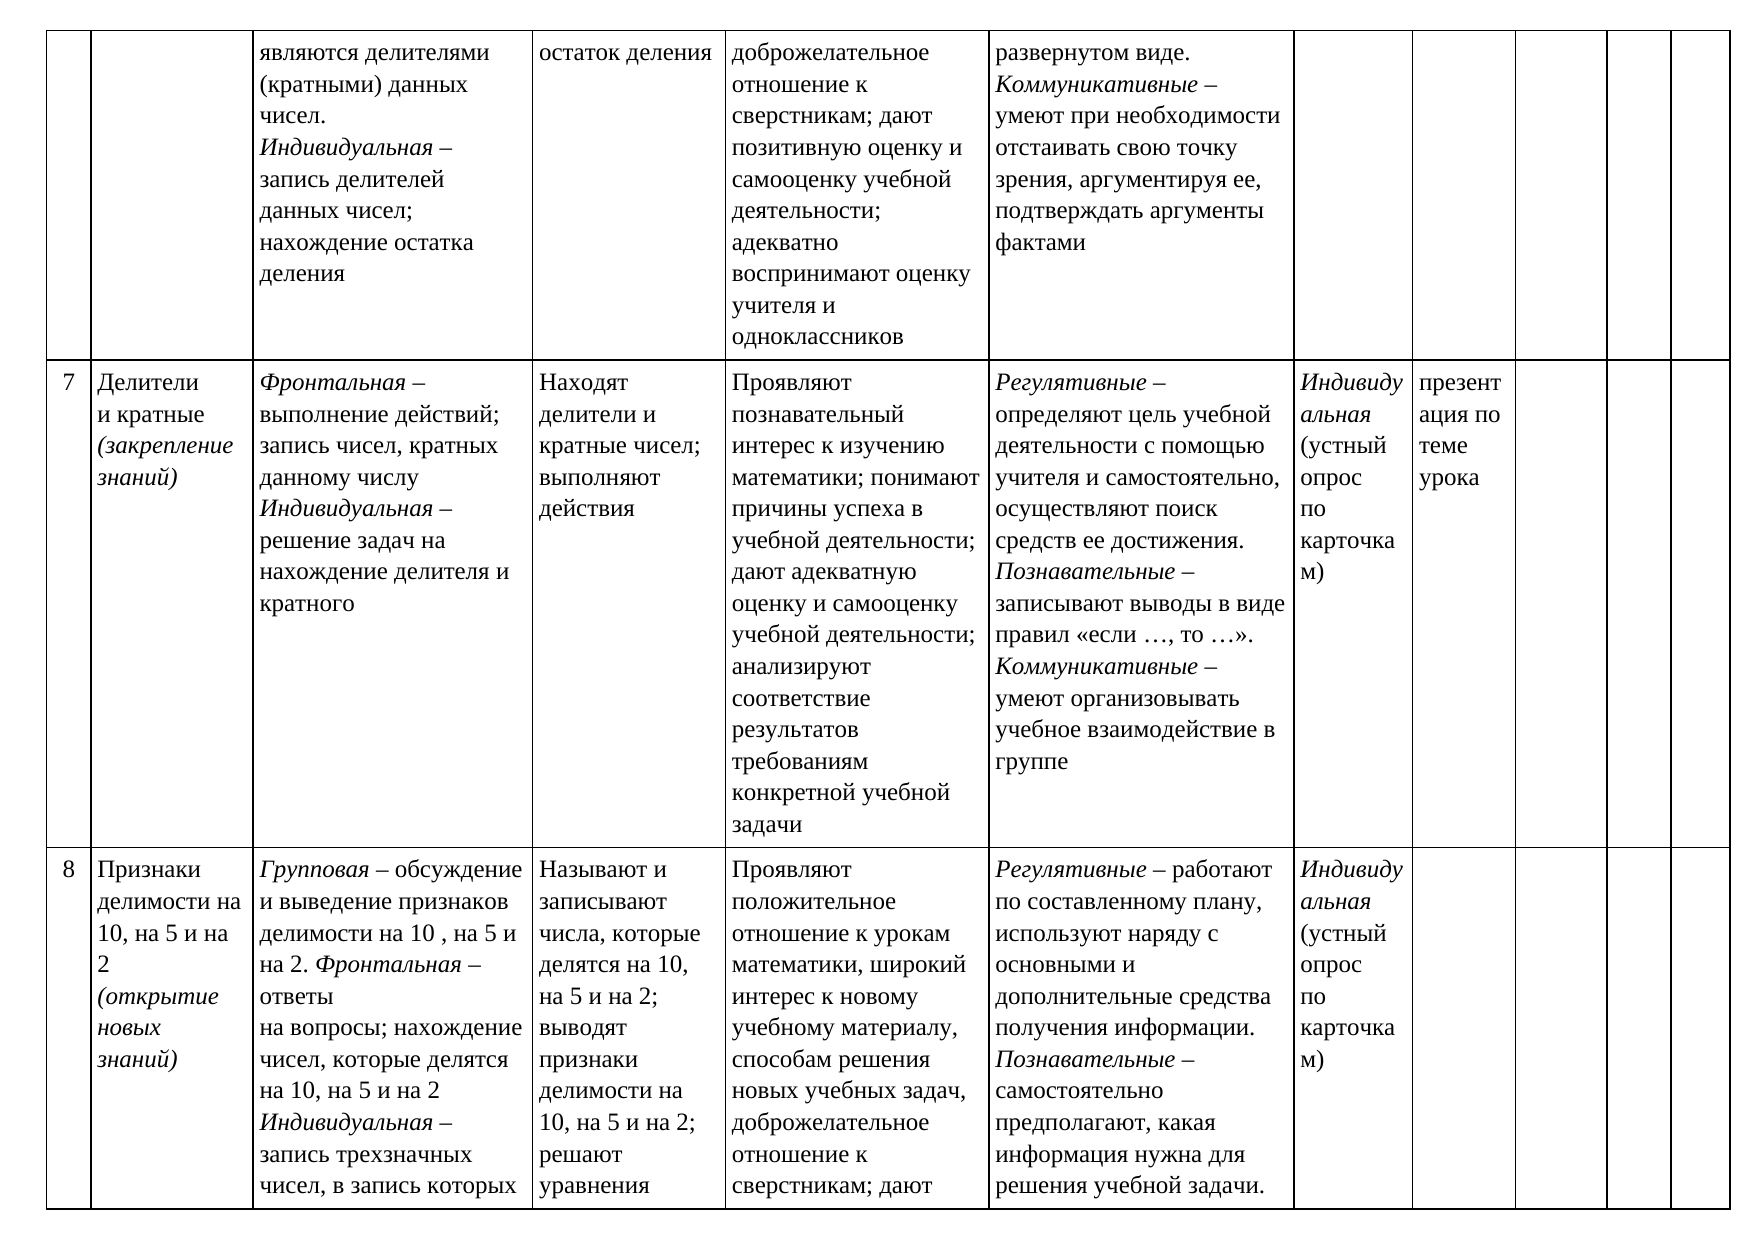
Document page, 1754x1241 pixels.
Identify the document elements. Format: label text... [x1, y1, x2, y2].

table_cell презентация по теме урока [1413, 361, 1515, 847]
table_cell [1608, 848, 1670, 1208]
table_cell [1516, 31, 1606, 359]
table_cell 6 [47, 31, 90, 359]
table_cell Делители и кратные (закрепление знаний) [92, 361, 252, 847]
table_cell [726, 31, 988, 359]
table_cell 8 [47, 848, 90, 1208]
table_cell [1672, 31, 1729, 359]
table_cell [1295, 848, 1412, 1208]
table_cell Проявляют познавательный интерес к изучению математики; понимают причины успеха в учебной деятельности; дают адекватную оценку и самооценку учебной деятельности; анализируют соответствие результатов требованиям конкретной учебной задачи [726, 361, 988, 847]
table_cell [1672, 848, 1729, 1208]
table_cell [533, 31, 725, 359]
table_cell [1295, 31, 1412, 359]
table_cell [254, 31, 532, 359]
table_cell [1413, 848, 1515, 1208]
table_cell Индивидуальная (устный опрос по карточкам) [1295, 361, 1412, 847]
table_cell [1608, 361, 1670, 847]
table_cell [1672, 361, 1729, 847]
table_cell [254, 848, 532, 1208]
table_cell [92, 31, 252, 359]
table_cell [1516, 361, 1606, 847]
table_cell Находят делители и кратные чисел; выполняют действия [533, 361, 725, 847]
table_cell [92, 848, 252, 1208]
table_cell [1516, 848, 1606, 1208]
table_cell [990, 31, 1293, 359]
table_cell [1413, 31, 1515, 359]
table_cell Фронтальная – выполнение действий; запись чисел, кратных данному числу Индивидуальная – решение задач на нахождение делителя и кратного [254, 361, 532, 847]
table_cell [990, 848, 1293, 1208]
table_cell 7 [47, 361, 90, 847]
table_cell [726, 848, 988, 1208]
table_cell [1608, 31, 1670, 359]
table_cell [533, 848, 725, 1208]
table_cell Регулятивные – определяют цель учебной деятельности с помощью учителя и самостоятельно, осуществляют поиск средств ее достижения. Познавательные – записывают выводы в виде правил «если …, то …». Коммуникативные – умеют организовывать учебное взаимодействие в группе [990, 361, 1293, 847]
